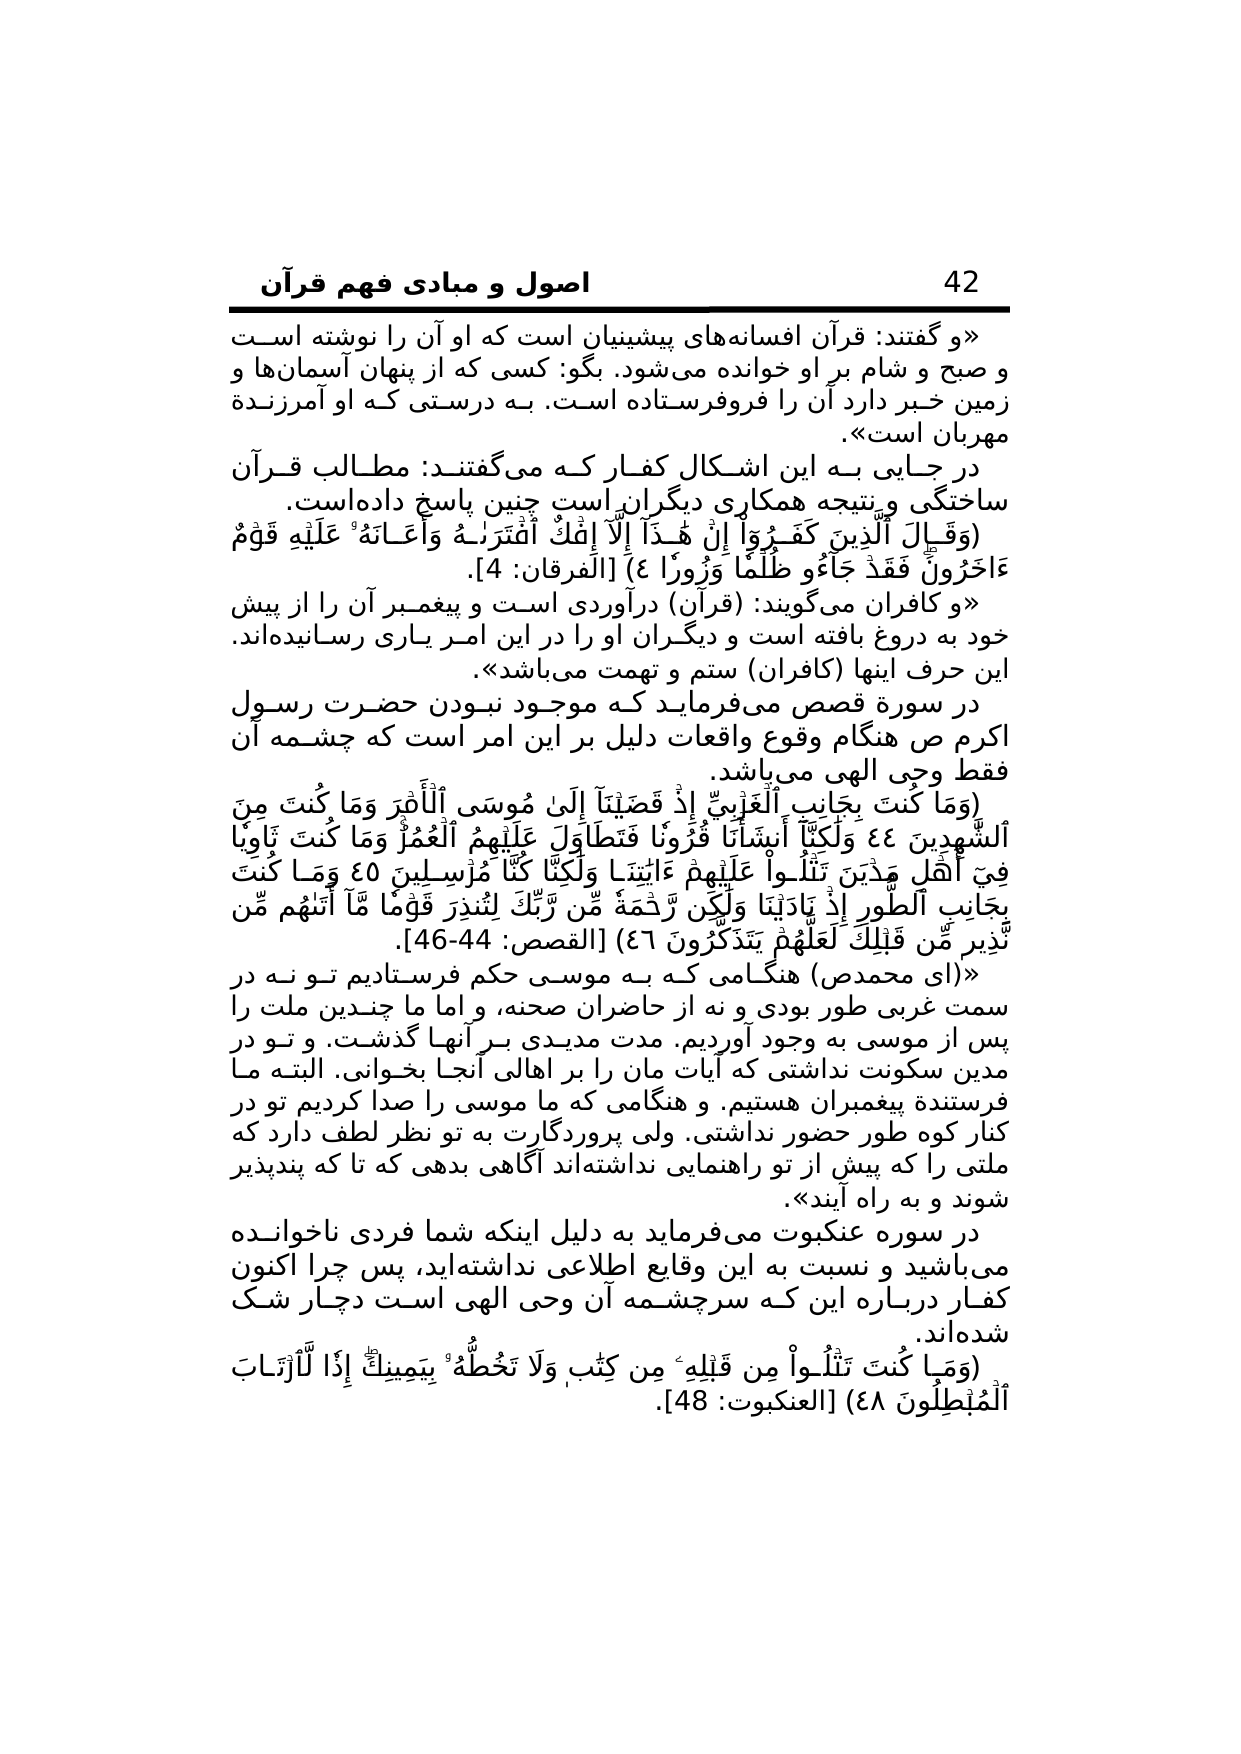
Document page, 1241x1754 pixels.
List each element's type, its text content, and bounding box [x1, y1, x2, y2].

text ﴿وَقَالَ ٱلَّذِينَ كَفَرُوٓاْ إِنۡ هَٰذَآ إِلَّآ إِفۡكٌ ٱفۡتَرَىٰهُ وَأَعَانَهُۥ عَلَيۡهِ قَوۡمٌ ءَاخَرُونَۖ فَقَدۡ جَآءُو ظُلۡمٗا وَزُورٗا ٤﴾ [الفرقان: 4]. [230, 517, 1010, 585]
text «و گفتند: قرآن افسانه‌های پیشینیان است که او آن را نوشته است و صبح و شام بر او خوانده می‌شود. بگو: کسی که از پنهان آسمان‌ها و زمین خبر دارد آن را فروفرستاده است. به درستی که او آمرزندة مهربان است». [230, 318, 1010, 449]
text «(ای محمدص) هنگامی که به موسی حکم فرستادیم تو نه در سمت غربی طور بودی و نه از حاضران صحنه، و اما ما چندین ملت را پس از موسی به وجود آوردیم. مدت مدیدی بر آنها گذشت. و تو در مدین سکونت نداشتی که آیات مان را بر اهالی آنجا بخوانی. البته ما فرستندة پیغمبران هستیم. و هنگامی که ما موسی را صدا کردیم تو در کنار کوه طور حضور نداشتی. ولی پروردگارت به تو نظر لطف دارد که ملتی را که پیش از تو راهنمایی ‌نداشته‌اند آگاهی بدهی که تا که پندپذیر شوند و به راه آیند». [230, 957, 1010, 1214]
text در جایی به این اشکال کفار که می‌گفتند: مطالب قرآن ساختگی و نتیجه همکاری دیگران است چنین پاسخ داده‌است. [230, 449, 1010, 517]
text در سورة قصص می‌فرماید که موجود نبودن حضرت رسول اکرم ص هنگام وقوع واقعات دلیل بر این امر است که چشمه آن فقط وحی الهی می‌باشد. [230, 685, 1010, 787]
text ﴿وَمَا كُنتَ بِجَانِبِ ٱلۡغَرۡبِيِّ إِذۡ قَضَيۡنَآ إِلَىٰ مُوسَى ٱلۡأَمۡرَ وَمَا كُنتَ مِنَ ٱلشَّٰهِدِينَ ٤٤ وَلَٰكِنَّآ أَنشَأۡنَا قُرُونٗا فَتَطَاوَلَ عَلَيۡهِمُ ٱلۡعُمُرُۚ وَمَا كُنتَ ثَاوِيٗا فِيٓ أَهۡلِ مَدۡيَنَ تَتۡلُواْ عَلَيۡهِمۡ ءَايَٰتِنَا وَلَٰكِنَّا كُنَّا مُرۡسِلِينَ ٤٥ وَمَا كُنتَ بِجَانِبِ ٱلطُّورِ إِذۡ نَادَيۡنَا وَلَٰكِن رَّحۡمَةٗ مِّن رَّبِّكَ لِتُنذِرَ قَوۡمٗا مَّآ أَتَىٰهُم مِّن نَّذِيرٖ مِّن قَبۡلِكَ لَعَلَّهُمۡ يَتَذَكَّرُونَ ٤٦﴾ [القصص: 44-46]. [230, 787, 1010, 957]
text «و کافران می‌گویند: (قرآن) درآوردی است و پیغمبر آن را از پیش خود به دروغ بافته است و دیگران او را در این امر یاری رسانیده‌اند. این حرف اینها (کافران) ستم و تهمت می‌باشد». [230, 585, 1010, 685]
text ﴿وَمَا كُنتَ تَتۡلُواْ مِن قَبۡلِهِۦ مِن كِتَٰبٖ وَلَا تَخُطُّهُۥ بِيَمِينِكَۖ إِذٗا لَّٱرۡتَابَ ٱلۡمُبۡطِلُونَ ٤٨﴾ [العنکبوت: 48]. [230, 1350, 1010, 1418]
text در سوره عنکبوت می‌فرماید به دلیل اینکه شما فردی ناخوانده می‌باشید و نسبت به این وقایع اطلاعی نداشته‌اید، پس چرا اکنون کفار درباره این که سرچشمه آن وحی الهی است دچار شک شده‌اند. [230, 1214, 1010, 1350]
